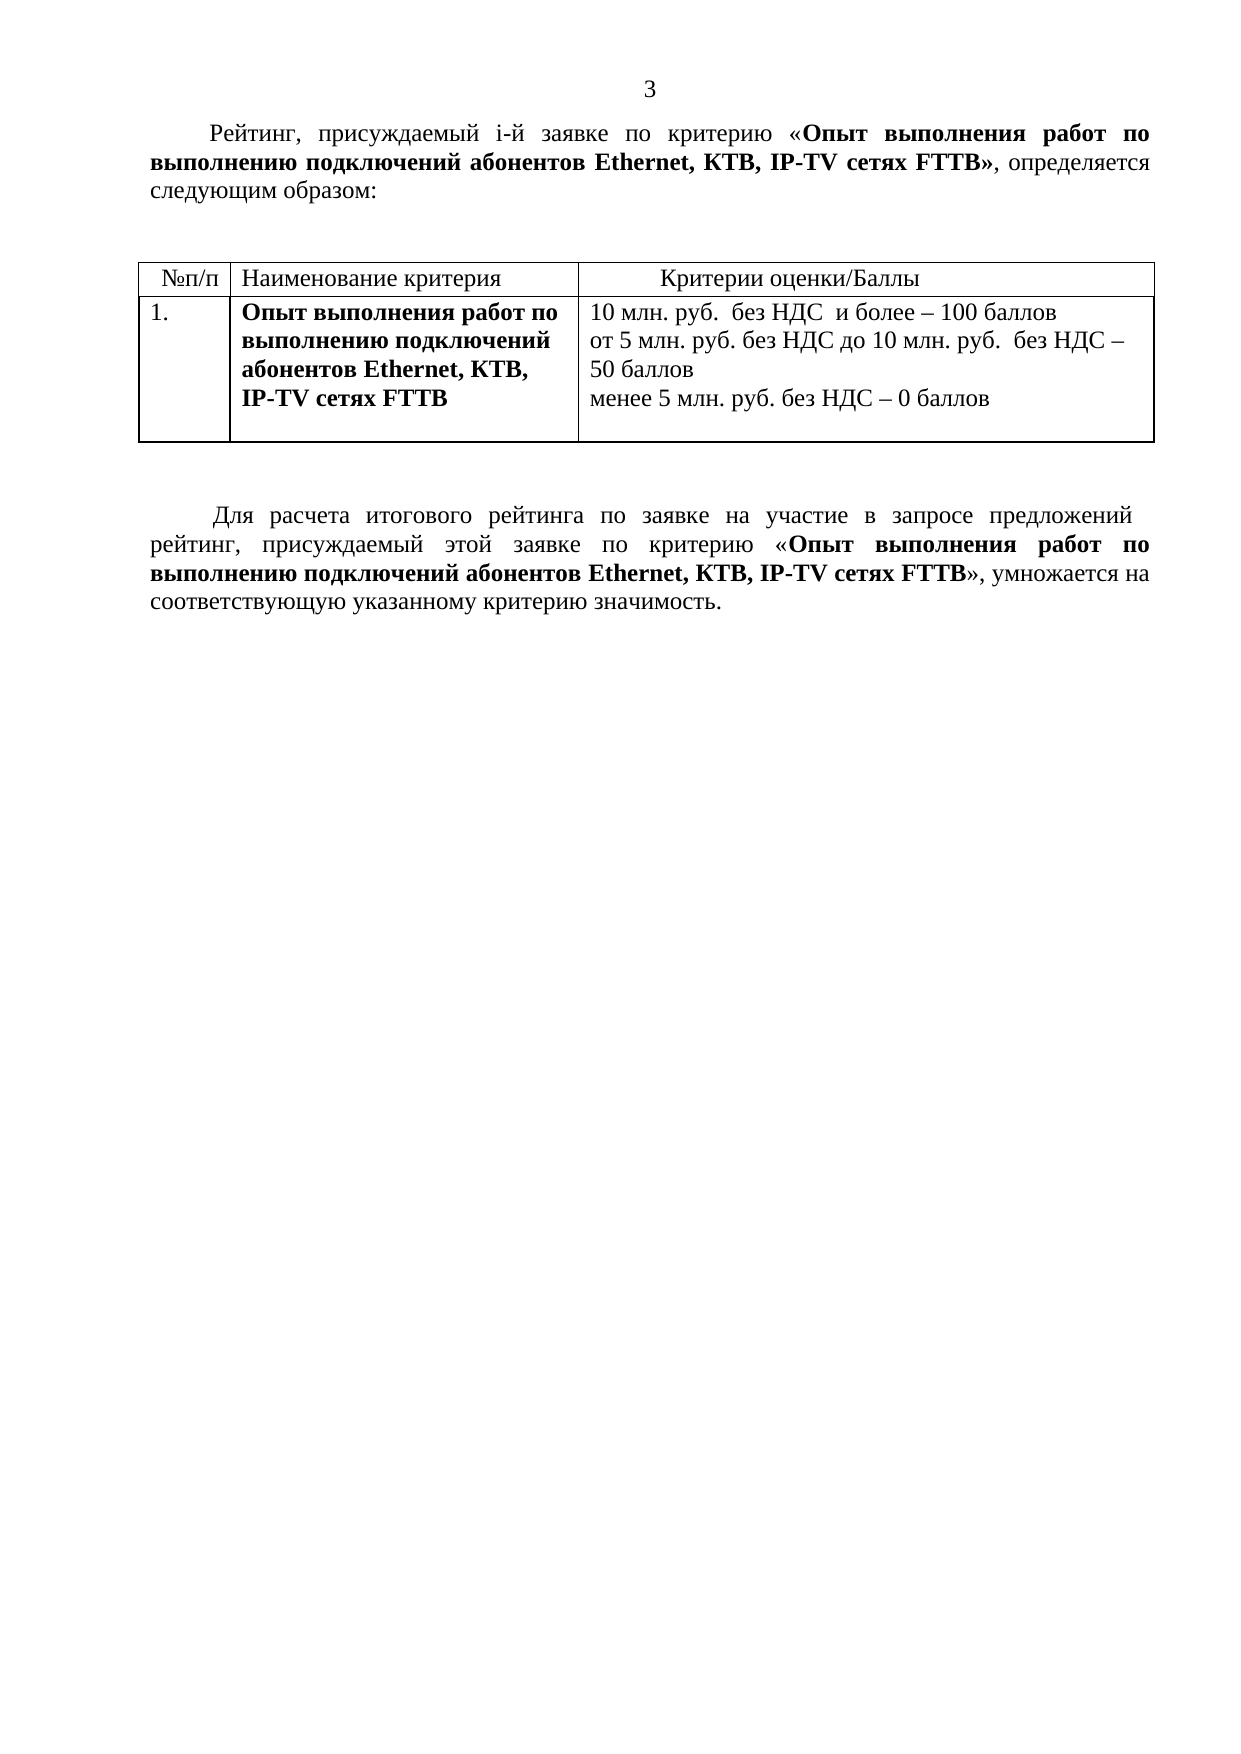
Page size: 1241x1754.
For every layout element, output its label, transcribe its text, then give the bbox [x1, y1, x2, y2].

table_cell Опыт выполнения работ по выполнению подключений абонентов Ethernet, КТВ, IP-TV сетях FTTB [231, 297, 578, 441]
table_cell 10 млн. руб. без НДС и более – 100 баллов от 5 млн. руб. без НДС до 10 млн. руб. без НДС – 50 баллов менее 5 млн. руб. без НДС – 0 баллов [579, 297, 1153, 441]
table_header Наименование критерия [231, 263, 578, 296]
table_header Критерии оценки/Баллы [579, 263, 1154, 296]
table_header №п/п [139, 263, 230, 296]
text Рейтинг, присуждаемый i-й заявке по критерию «Опыт выполнения работ по выполнению подключений абонентов Ethernet, КТВ, IP-TV сетях FTTB», определяется следующим образом: [150, 118, 1150, 204]
table_cell 1. [140, 297, 229, 441]
text Для расчета итогового рейтинга по заявке на участие в запросе предложений рейтинг, присуждаемый этой заявке по критерию «Опыт выполнения работ по выполнению подключений абонентов Ethernet, КТВ, IP-TV сетях FTTB», умножается на соответствующую указанному критерию значимость. [150, 500, 1150, 615]
